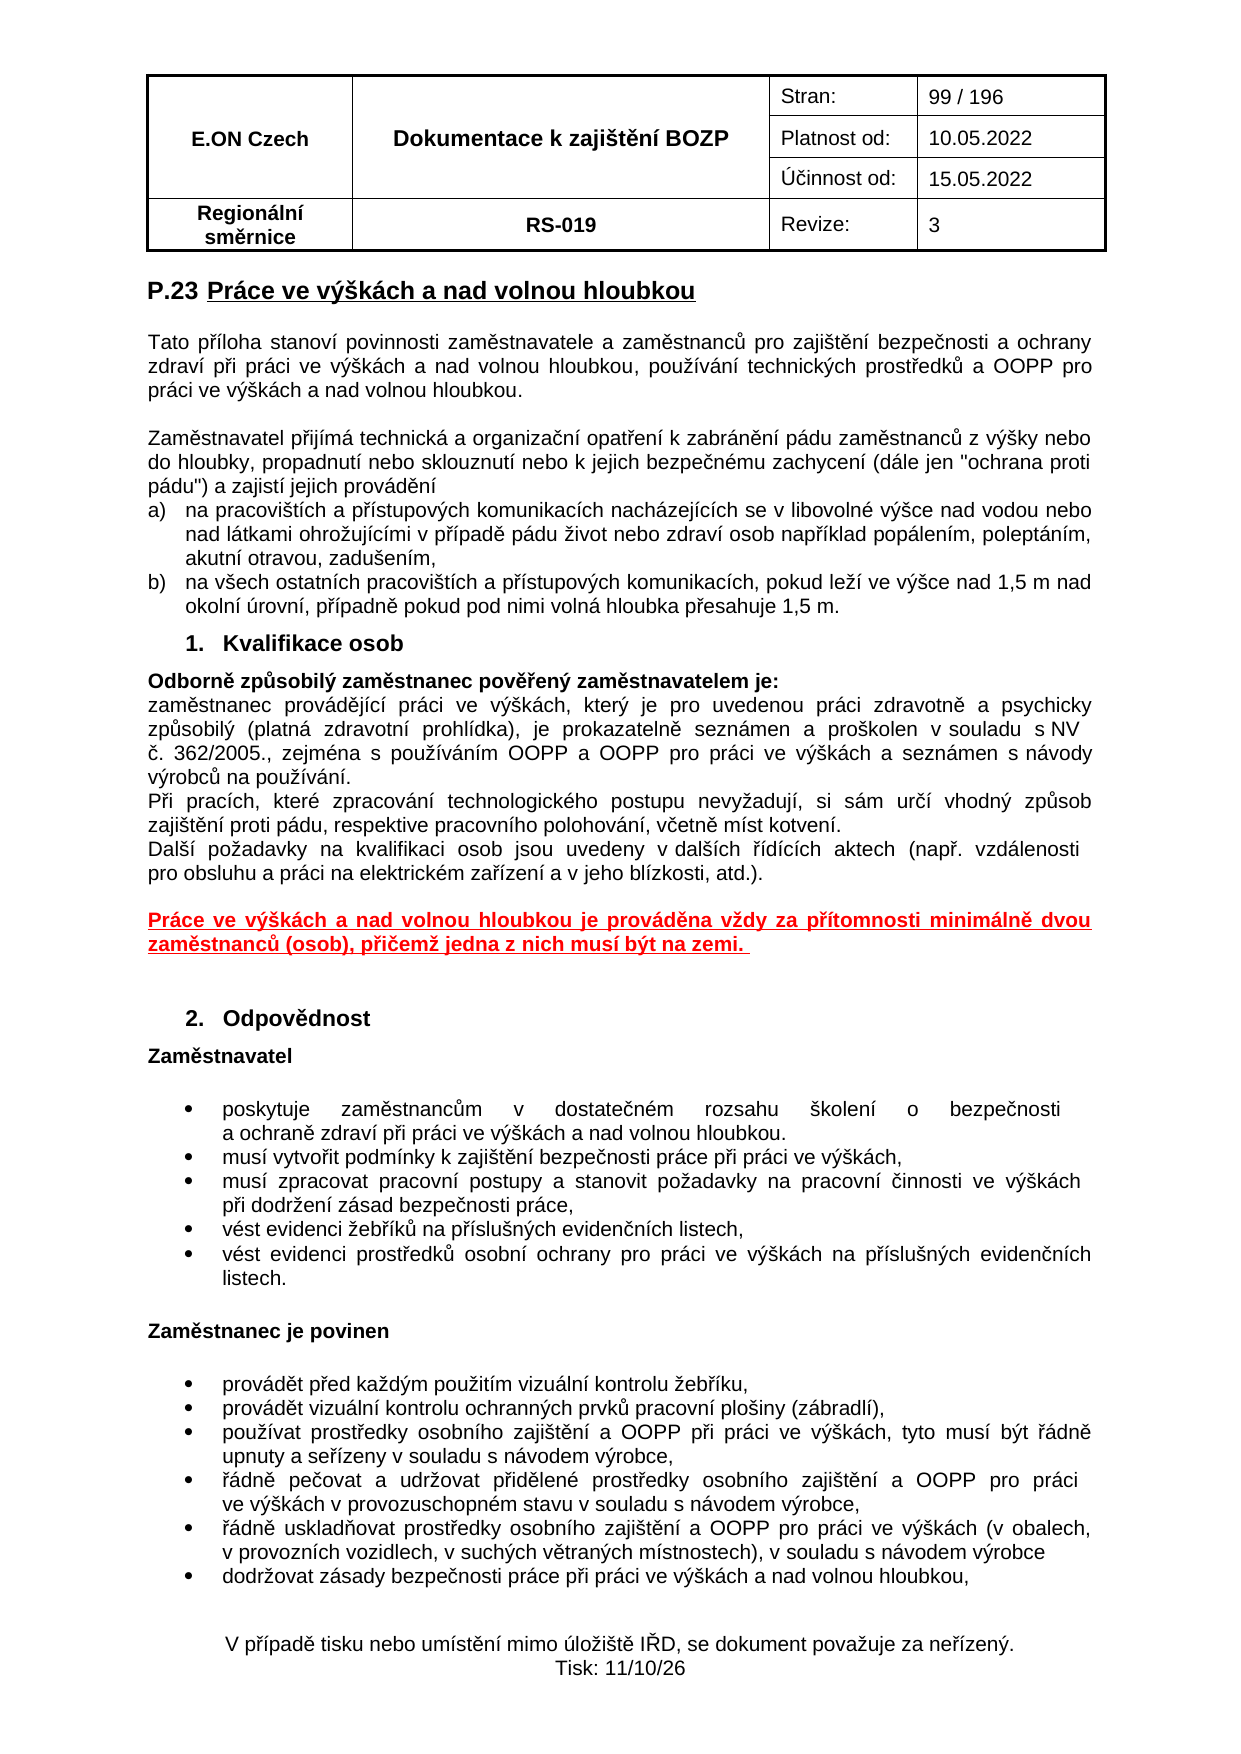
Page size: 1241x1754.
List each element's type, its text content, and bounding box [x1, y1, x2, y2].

text Odborně způsobilý zaměstnanec pověřený zaměstnavatelem je: [148, 669, 1092, 693]
list vést evidenci prostředků osobní ochrany pro práci ve výškách na příslušných evidenčních listech. [185, 1241, 1092, 1289]
list řádně uskladňovat prostředky osobního zajištění a OOPP pro práci ve výškách (v obalech, v provozních vozidlech, v suchých větraných místnostech), v souladu s návodem výrobce [185, 1516, 1092, 1564]
list poskytuje zaměstnancům v dostatečném rozsahu školení o bezpečnosti a ochraně zdraví při práci ve výškách a nad volnou hloubkou. [185, 1097, 1092, 1145]
text Zaměstnanec je povinen [148, 1318, 1092, 1342]
text zaměstnanec provádějící práci ve výškách, který je pro uvedenou práci zdravotně a psychicky způsobilý (platná zdravotní prohlídka), je prokazatelně seznámen a proškolen v souladu s NV č. 362/2005., zejména s používáním OOPP a OOPP pro práci ve výškách a seznámen s návody výrobců na používání. [148, 693, 1092, 788]
list musí vytvořit podmínky k zajištění bezpečnosti práce při práci ve výškách, [185, 1145, 1092, 1169]
text Další požadavky na kvalifikaci osob jsou uvedeny v dalších řídících aktech (např. vzdálenosti pro obsluhu a práci na elektrickém zařízení a v jeho blízkosti, atd.). [148, 836, 1092, 884]
list musí zpracovat pracovní postupy a stanovit požadavky na pracovní činnosti ve výškách při dodržení zásad bezpečnosti práce, [185, 1169, 1092, 1217]
list na všech ostatních pracovištích a přístupových komunikacích, pokud leží ve výšce nad 1,5 m nad okolní úrovní, případně pokud pod nimi volná hloubka přesahuje 1,5 m. [148, 569, 1092, 617]
text Práce ve výškách a nad volnou hloubkou [147, 276, 1092, 305]
title Odpovědnost [185, 1005, 1092, 1032]
text Zaměstnavatel [148, 1044, 1092, 1068]
text Práce ve výškách a nad volnou hloubkou je prováděna vždy za přítomnosti minimálně dvou zaměstnanců (osob), přičemž jedna z nich musí být na zemi. [148, 908, 1092, 929]
list vést evidenci žebříků na příslušných evidenčních listech, [185, 1217, 1092, 1241]
list na pracovištích a přístupových komunikacích nacházejících se v libovolné výšce nad vodou nebo nad látkami ohrožujícími v případě pádu život nebo zdraví osob například popálením, poleptáním, akutní otravou, zadušením, [148, 498, 1092, 569]
list dodržovat zásady bezpečnosti práce při práci ve výškách a nad volnou hloubkou, [185, 1564, 1092, 1588]
text Při pracích, které zpracování technologického postupu nevyžadují, si sám určí vhodný způsob zajištění proti pádu, respektive pracovního polohování, včetně míst kotvení. [148, 788, 1092, 836]
text Tato příloha stanoví povinnosti zaměstnavatele a zaměstnanců pro zajištění bezpečnosti a ochrany zdraví při práci ve výškách a nad volnou hloubkou, používání technických prostředků a OOPP pro práci ve výškách a nad volnou hloubkou. [148, 330, 1092, 402]
text Zaměstnavatel přijímá technická a organizační opatření k zabránění pádu zaměstnanců z výšky nebo do hloubky, propadnutí nebo sklouznutí nebo k jejich bezpečnému zachycení (dále jen "ochrana proti pádu") a zajistí jejich provádění [148, 426, 1092, 498]
list provádět vizuální kontrolu ochranných prvků pracovní plošiny (zábradlí), [185, 1396, 1092, 1420]
list používat prostředky osobního zajištění a OOPP při práci ve výškách, tyto musí být řádně upnuty a seřízeny v souladu s návodem výrobce, [185, 1420, 1092, 1468]
list řádně pečovat a udržovat přidělené prostředky osobního zajištění a OOPP pro práci ve výškách v provozuschopném stavu v souladu s návodem výrobce, [185, 1468, 1092, 1516]
title Kvalifikace osob [185, 630, 1092, 656]
list provádět před každým použitím vizuální kontrolu žebříku, [185, 1372, 1092, 1396]
text Práce ve výškách a nad volnou hloubkou je prováděna vždy za přítomnosti minimálně dvou zaměstnanců (osob), přičemž jedna z nich musí být na zemi. [148, 930, 1092, 956]
